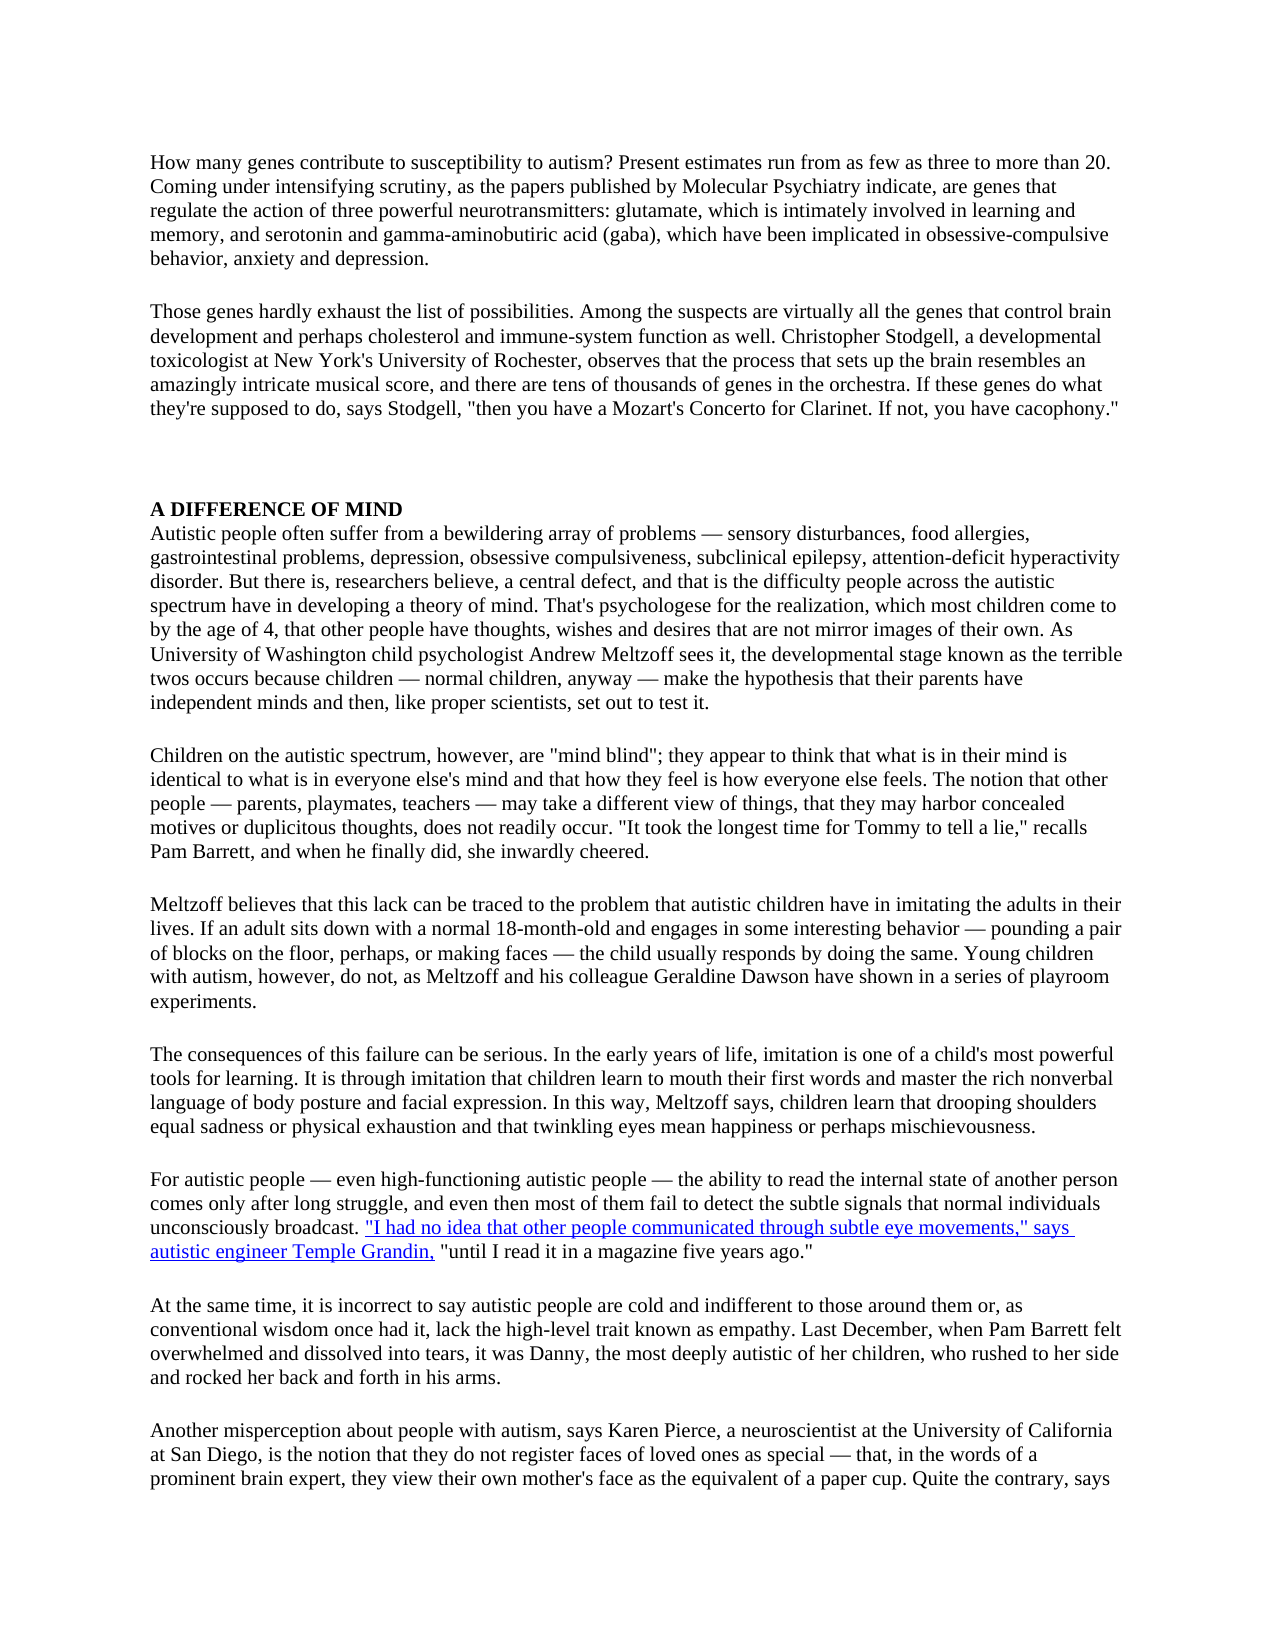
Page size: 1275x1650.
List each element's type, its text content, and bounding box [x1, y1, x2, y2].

text The consequences of this failure can be serious. In the early years of life, imitation is one of a child's most powerful tools for learning. It is through imitation that children learn to mouth their first words and master the rich nonverbal language of body posture and facial expression. In this way, Meltzoff says, children learn that drooping shoulders equal sadness or physical exhaustion and that twinkling eyes mean happiness or perhaps mischievousness. [150, 1042, 1125, 1138]
text Children on the autistic spectrum, however, are "mind blind"; they appear to think that what is in their mind is identical to what is in everyone else's mind and that how they feel is how everyone else feels. The notion that other people — parents, playmates, teachers — may take a different view of things, that they may harbor concealed motives or duplicitous thoughts, does not readily occur. "It took the longest time for Tommy to tell a lie," recalls Pam Barrett, and when he finally did, she inwardly cheered. [150, 743, 1125, 863]
text For autistic people — even high-functioning autistic people — the ability to read the internal state of another person comes only after long struggle, and even then most of them fail to detect the subtle signals that normal individuals unconsciously broadcast. "I had no idea that other people communicated through subtle eye movements," says autistic engineer Temple Grandin, "until I read it in a magazine five years ago." [150, 1167, 1125, 1263]
text Meltzoff believes that this lack can be traced to the problem that autistic children have in imitating the adults in their lives. If an adult sits down with a normal 18-month-old and engages in some interesting behavior — pounding a pair of blocks on the floor, perhaps, or making faces — the child usually responds by doing the same. Young children with autism, however, do not, as Meltzoff and his colleague Geraldine Dawson have shown in a series of playroom experiments. [150, 892, 1125, 1013]
text How many genes contribute to susceptibility to autism? Present estimates run from as few as three to more than 20. Coming under intensifying scrutiny, as the papers published by Molecular Psychiatry indicate, are genes that regulate the action of three powerful neurotransmitters: glutamate, which is intimately involved in learning and memory, and serotonin and gamma-aminobutiric acid (gaba), which have been implicated in obsessive-compulsive behavior, anxiety and depression. [150, 150, 1125, 270]
text Those genes hardly exhaust the list of possibilities. Among the suspects are virtually all the genes that control brain development and perhaps cholesterol and immune-system function as well. Christopher Stodgell, a developmental toxicologist at New York's University of Rochester, observes that the process that sets up the brain resembles an amazingly intricate musical score, and there are tens of thousands of genes in the orchestra. If these genes do what they're supposed to do, says Stodgell, "then you have a Mozart's Concerto for Clarinet. If not, you have cacophony." [150, 299, 1125, 420]
text At the same time, it is incorrect to say autistic people are cold and indifferent to those around them or, as conventional wisdom once had it, lack the high-level trait known as empathy. Last December, when Pam Barrett felt overwhelmed and dissolved into tears, it was Danny, the most deeply autistic of her children, who rushed to her side and rocked her back and forth in his arms. [150, 1293, 1125, 1389]
text A DIFFERENCE OF MIND Autistic people often suffer from a bewildering array of problems — sensory disturbances, food allergies, gastrointestinal problems, depression, obsessive compulsiveness, subclinical epilepsy, attention-deficit hyperactivity disorder. But there is, researchers believe, a central defect, and that is the difficulty people across the autistic spectrum have in developing a theory of mind. That's psychologese for the realization, which most children come to by the age of 4, that other people have thoughts, wishes and desires that are not mirror images of their own. As University of Washington child psychologist Andrew Meltzoff sees it, the developmental stage known as the terrible twos occurs because children — normal children, anyway — make the hypothesis that their parents have independent minds and then, like proper scientists, set out to test it. [150, 449, 1125, 714]
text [150, 1418, 1125, 1490]
